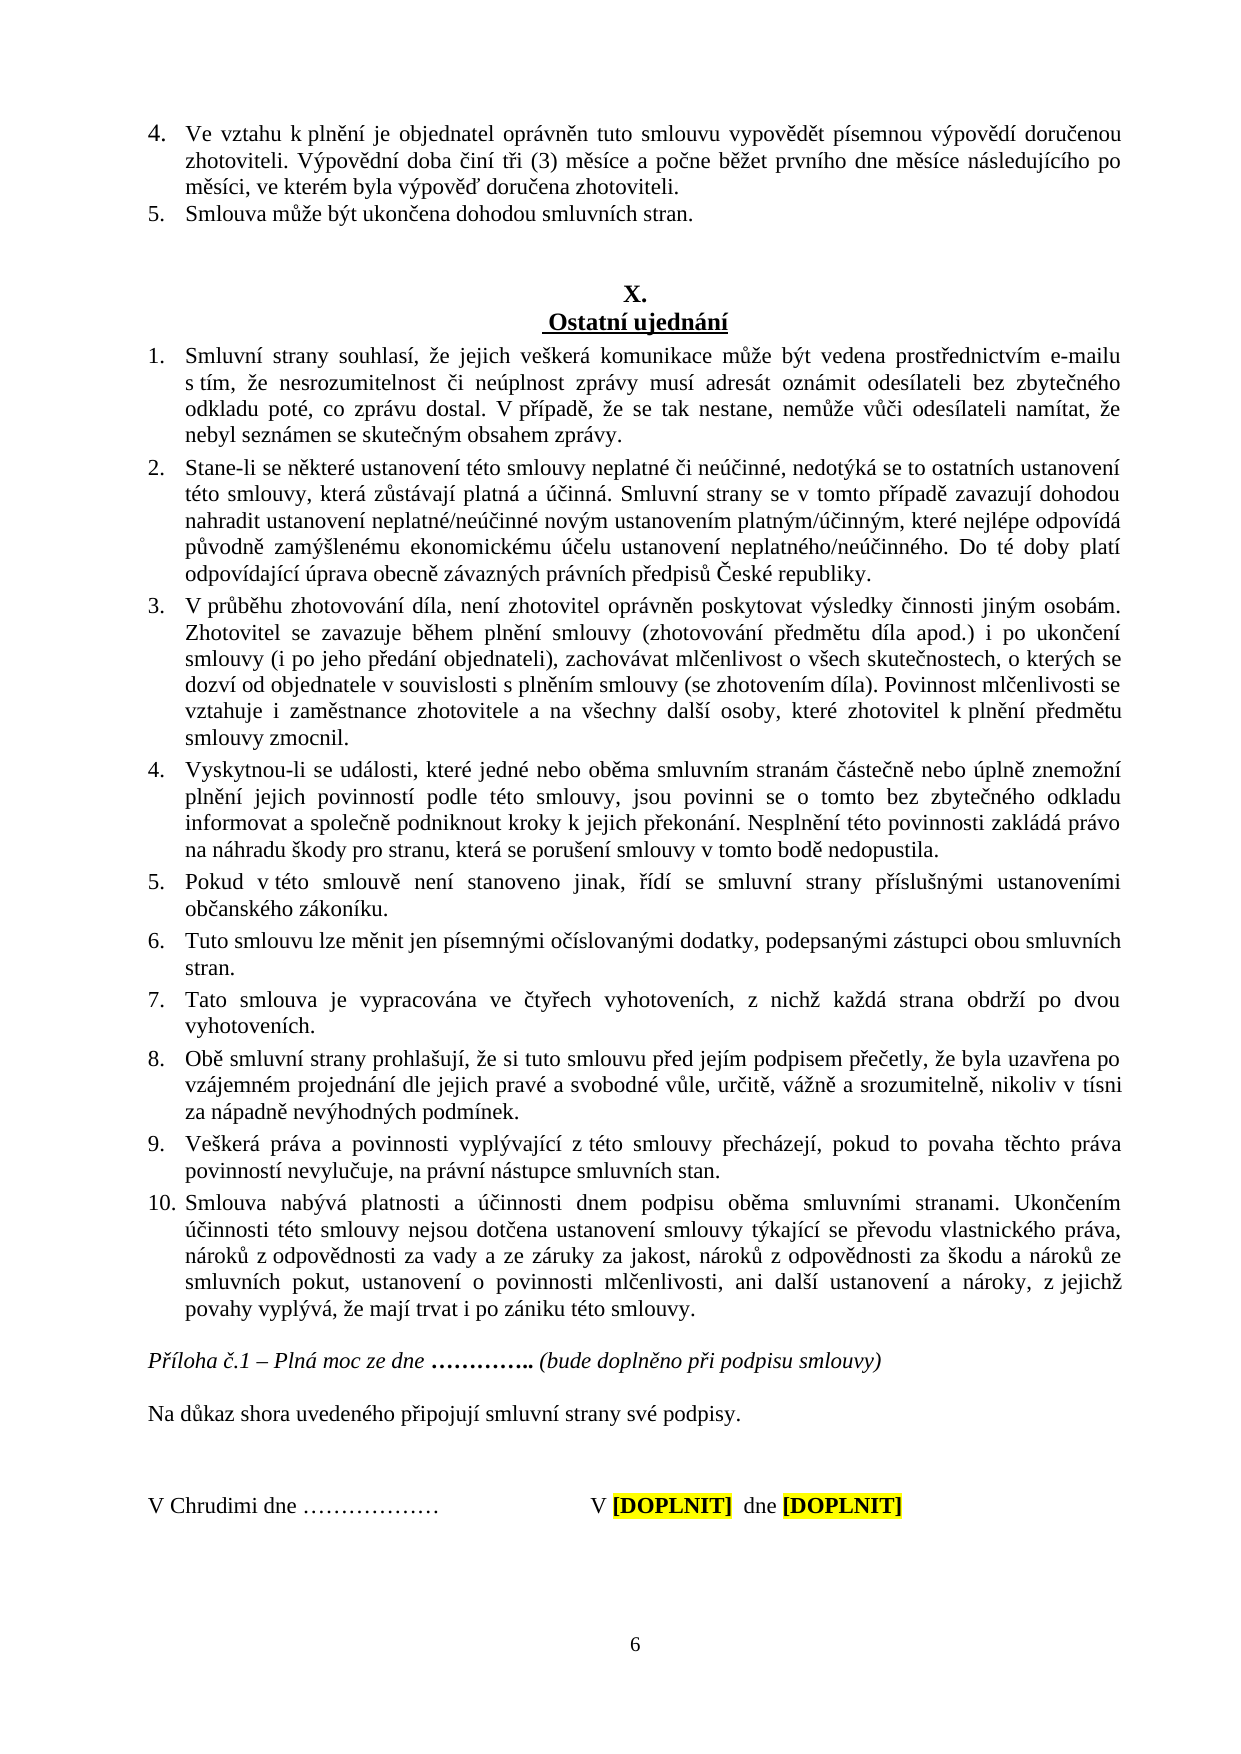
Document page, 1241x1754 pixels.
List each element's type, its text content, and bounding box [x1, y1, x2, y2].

subtitle Ostatní ujednání [148, 307, 1122, 336]
list Veškerá práva a povinnosti vyplývající z této smlouvy přecházejí, pokud to povaha těchto práva povinností nevylučuje, na právní nástupce smluvních stan. [148, 1130, 1122, 1183]
subtitle X. [148, 279, 1122, 307]
list Smluvní strany souhlasí, že jejich veškerá komunikace může být vedena prostřednictvím e-mailu s tím, že nesrozumitelnost či neúplnost zprávy musí adresát oznámit odesílateli bez zbytečného odkladu poté, co zprávu dostal. V případě, že se tak nestane, nemůže vůči odesílateli namítat, že nebyl seznámen se skutečným obsahem zprávy. [148, 342, 1122, 448]
list Smlouva nabývá platnosti a účinnosti dnem podpisu oběma smluvními stranami. Ukončením účinnosti této smlouvy nejsou dotčena ustanovení smlouvy týkající se převodu vlastnického práva, nároků z odpovědnosti za vady a ze záruky za jakost, nároků z odpovědnosti za škodu a nároků ze smluvních pokut, ustanovení o povinnosti mlčenlivosti, ani další ustanovení a nároky, z jejichž povahy vyplývá, že mají trvat i po zániku této smlouvy. [148, 1189, 1122, 1321]
list Vyskytnou-li se události, které jedné nebo oběma smluvním stranám částečně nebo úplně znemožní plnění jejich povinností podle této smlouvy, jsou povinni se o tomto bez zbytečného odkladu informovat a společně podniknout kroky k jejich překonání. Nesplnění této povinnosti zakládá právo na náhradu škody pro stranu, která se porušení smlouvy v tomto bodě nedopustila. [148, 757, 1122, 862]
list Ve vztahu k plnění je objednatel oprávněn tuto smlouvu vypovědět písemnou výpovědí doručenou zhotoviteli. Výpovědní doba činí tři (3) měsíce a počne běžet prvního dne měsíce následujícího po měsíci, ve kterém byla výpověď doručena zhotoviteli. [148, 118, 1122, 199]
list Obě smluvní strany prohlašují, že si tuto smlouvu před jejím podpisem přečetly, že byla uzavřena po vzájemném projednání dle jejich pravé a svobodné vůle, určitě, vážně a srozumitelně, nikoliv v tísni za nápadně nevýhodných podmínek. [148, 1045, 1122, 1124]
text Příloha č.1 – Plná moc ze dne ………….. (bude doplněno při podpisu smlouvy) [148, 1347, 1122, 1374]
list Tato smlouva je vypracována ve čtyřech vyhotoveních, z nichž každá strana obdrží po dvou vyhotoveních. [148, 986, 1122, 1039]
list Pokud v této smlouvě není stanoveno jinak, řídí se smluvní strany příslušnými ustanoveními občanského zákoníku. [148, 868, 1122, 921]
list Stane-li se některé ustanovení této smlouvy neplatné či neúčinné, nedotýká se to ostatních ustanovení této smlouvy, která zůstávají platná a účinná. Smluvní strany se v tomto případě zavazují dohodou nahradit ustanovení neplatné/neúčinné novým ustanovením platným/účinným, které nejlépe odpovídá původně zamýšlenému ekonomickému účelu ustanovení neplatného/neúčinného. Do té doby platí odpovídající úprava obecně závazných právních předpisů České republiky. [148, 454, 1122, 586]
list V průběhu zhotovování díla, není zhotovitel oprávněn poskytovat výsledky činnosti jiným osobám. Zhotovitel se zavazuje během plnění smlouvy (zhotovování předmětu díla apod.) i po ukončení smlouvy (i po jeho předání objednateli), zachovávat mlčenlivost o všech skutečnostech, o kterých se dozví od objednatele v souvislosti s plněním smlouvy (se zhotovením díla). Povinnost mlčenlivosti se vztahuje i zaměstnance zhotovitele a na všechny další osoby, které zhotovitel k plnění předmětu smlouvy zmocnil. [148, 592, 1122, 750]
list Tuto smlouvu lze měnit jen písemnými očíslovanými dodatky, podepsanými zástupci obou smluvních stran. [148, 927, 1122, 980]
list Smlouva může být ukončena dohodou smluvních stran. [148, 199, 1122, 226]
text V Chrudimi dne ……………… V [DOPLNIT] dne [DOPLNIT] [148, 1492, 1122, 1519]
text Na důkaz shora uvedeného připojují smluvní strany své podpisy. [148, 1400, 1122, 1427]
